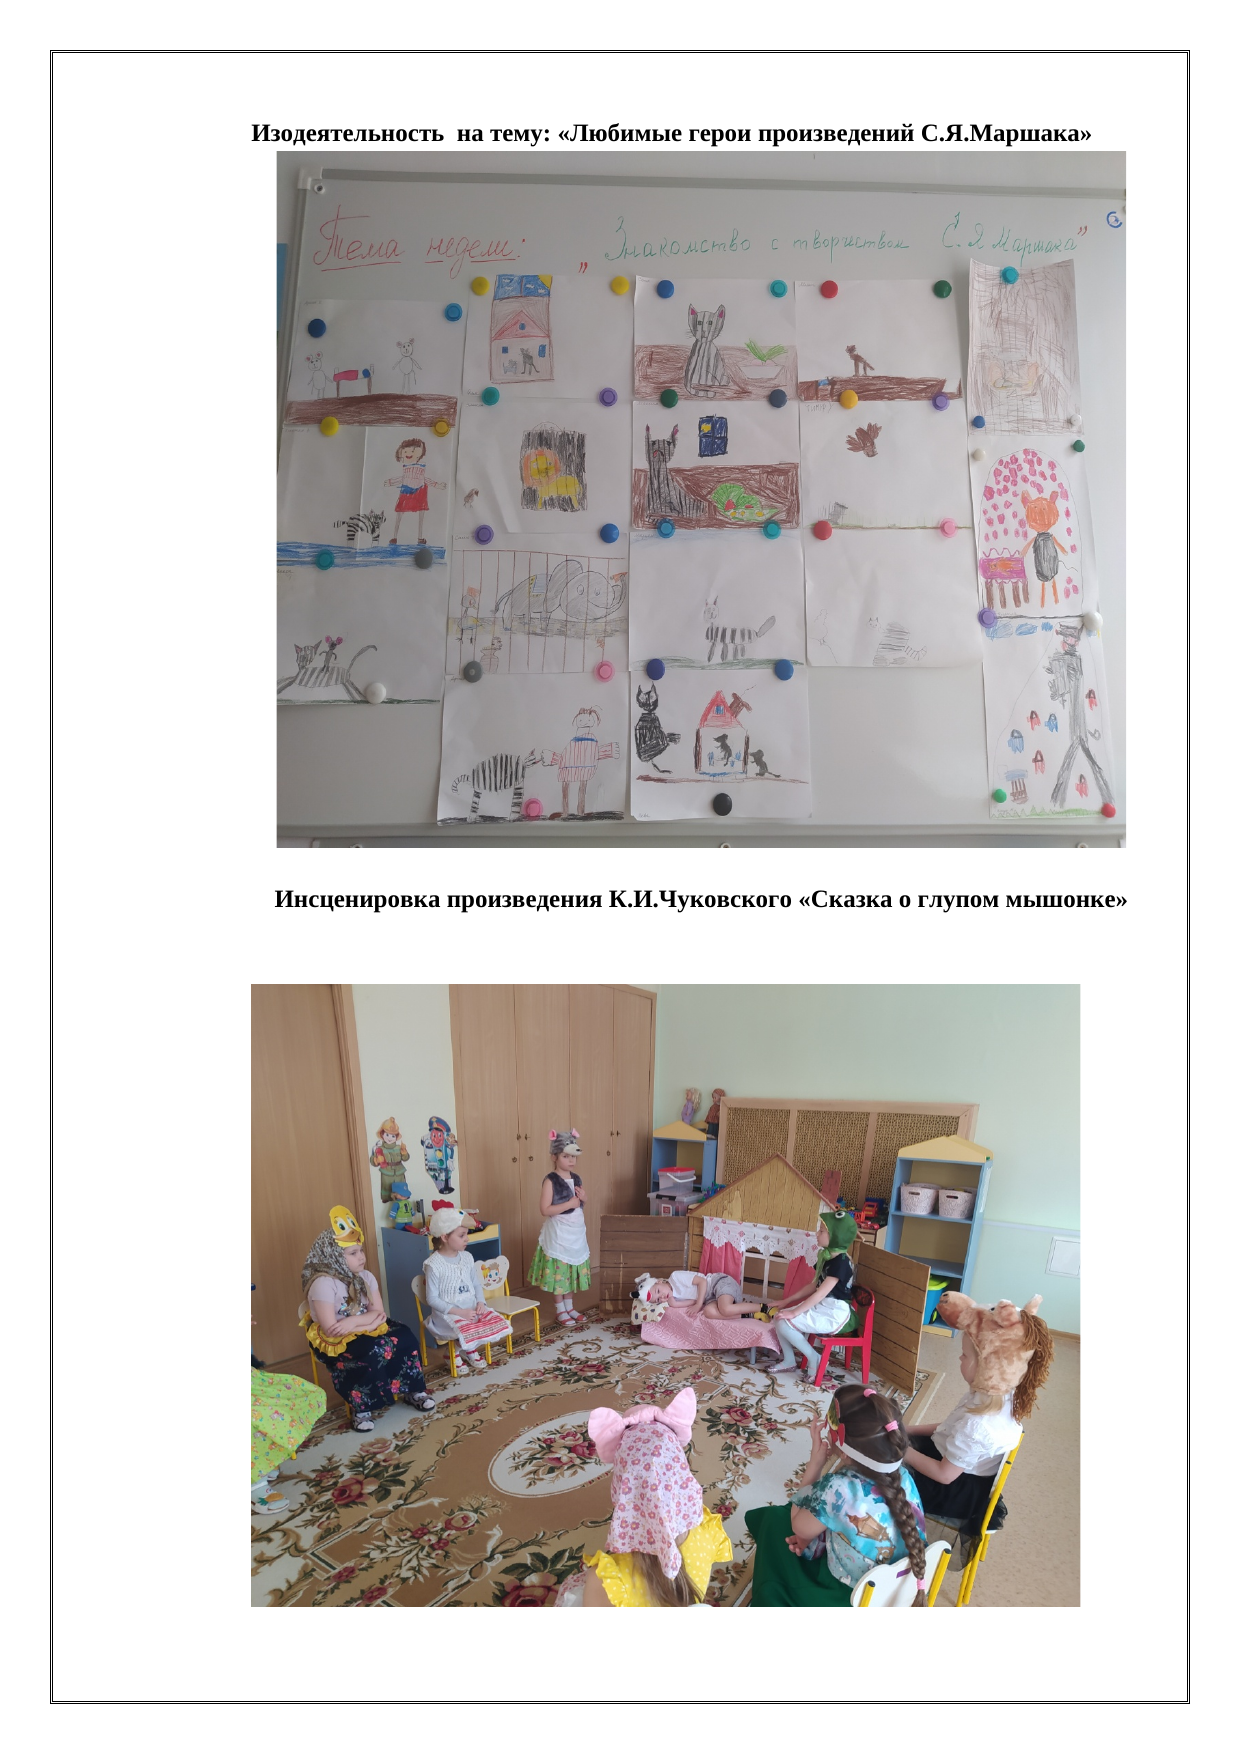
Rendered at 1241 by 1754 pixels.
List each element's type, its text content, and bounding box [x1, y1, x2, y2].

picture [276, 151, 1127, 848]
picture [251, 984, 1081, 1607]
text Изодеятельность на тему: «Любимые герои произведений С.Я.Маршака» [177, 118, 1152, 147]
text Инсценировка произведения К.И.Чуковского «Сказка о глупом мышонке» [177, 884, 1152, 913]
